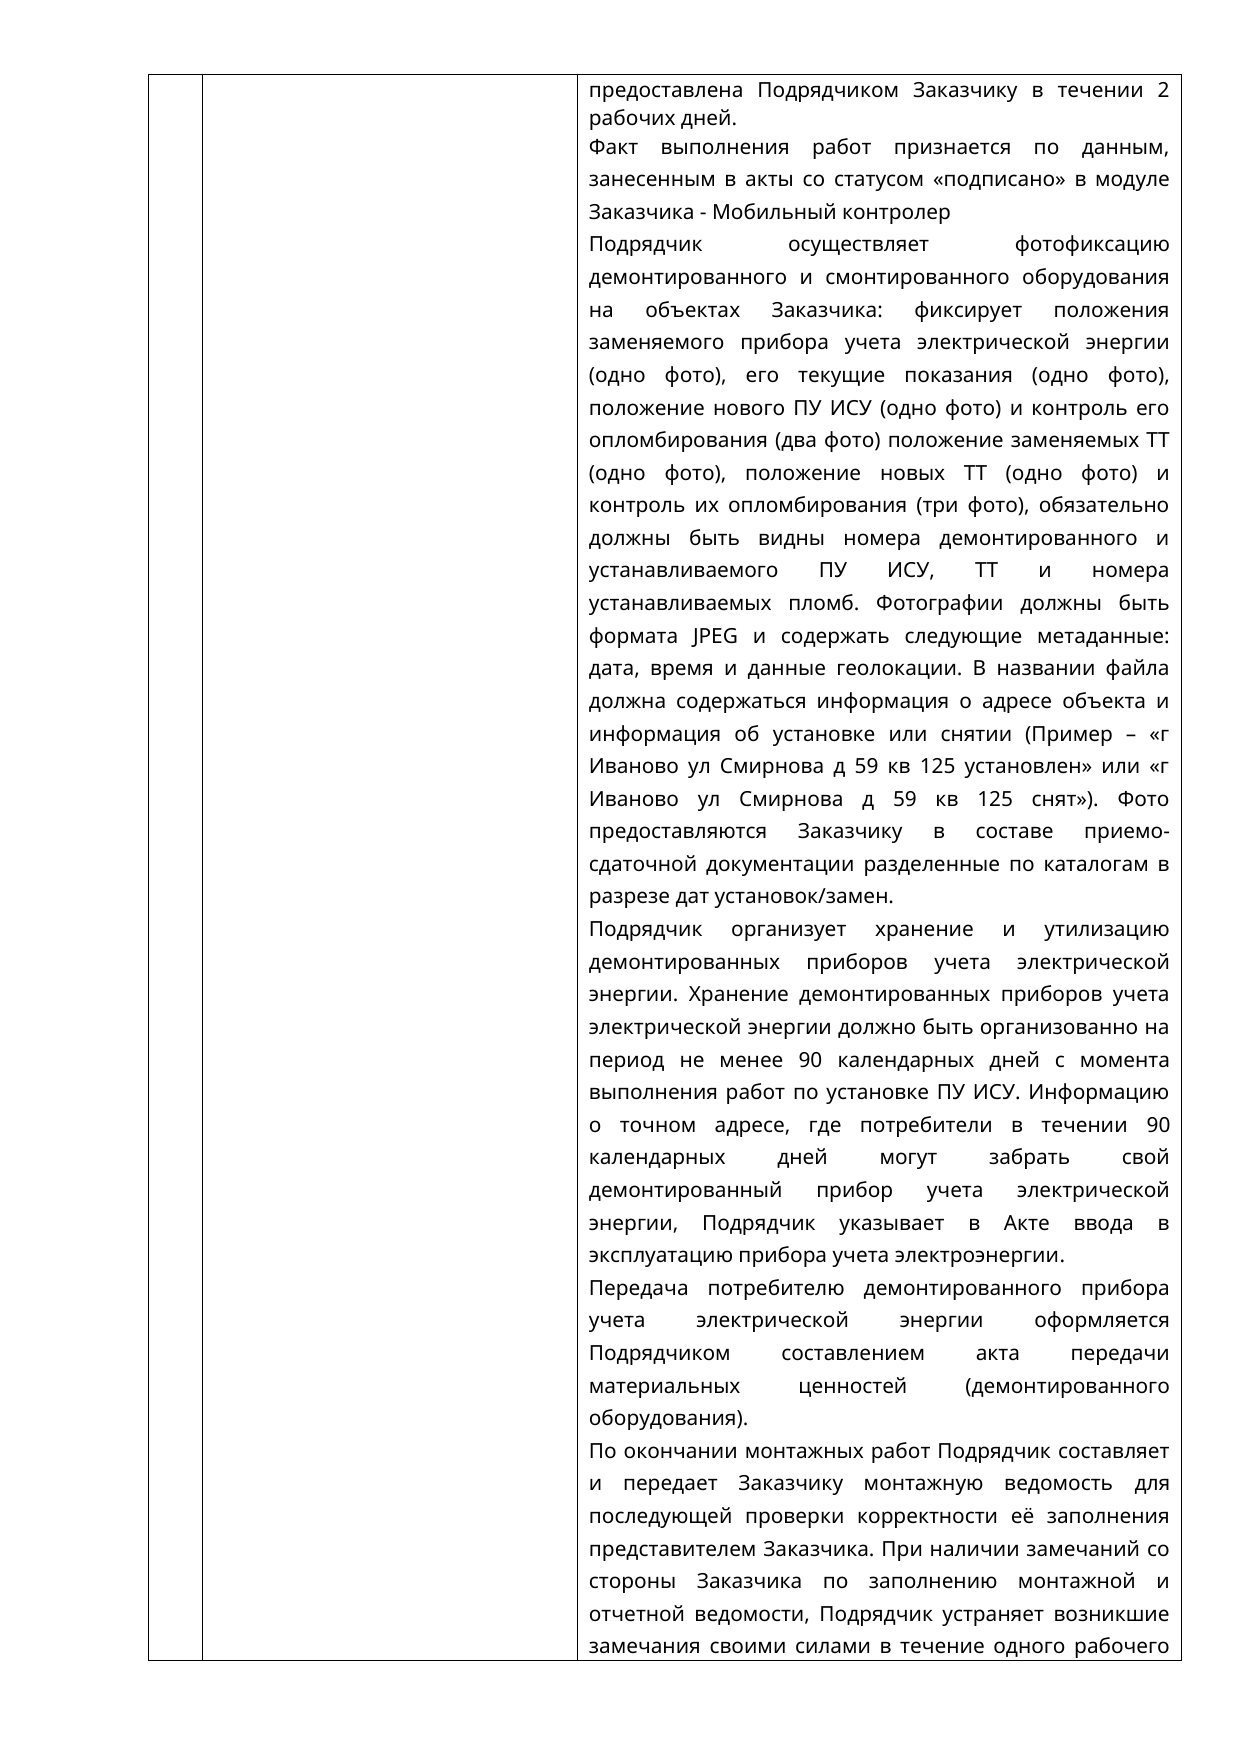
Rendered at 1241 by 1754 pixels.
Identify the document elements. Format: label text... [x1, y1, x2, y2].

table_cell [578, 75, 1181, 1660]
table_cell 5 [149, 75, 202, 1660]
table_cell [203, 75, 577, 1660]
